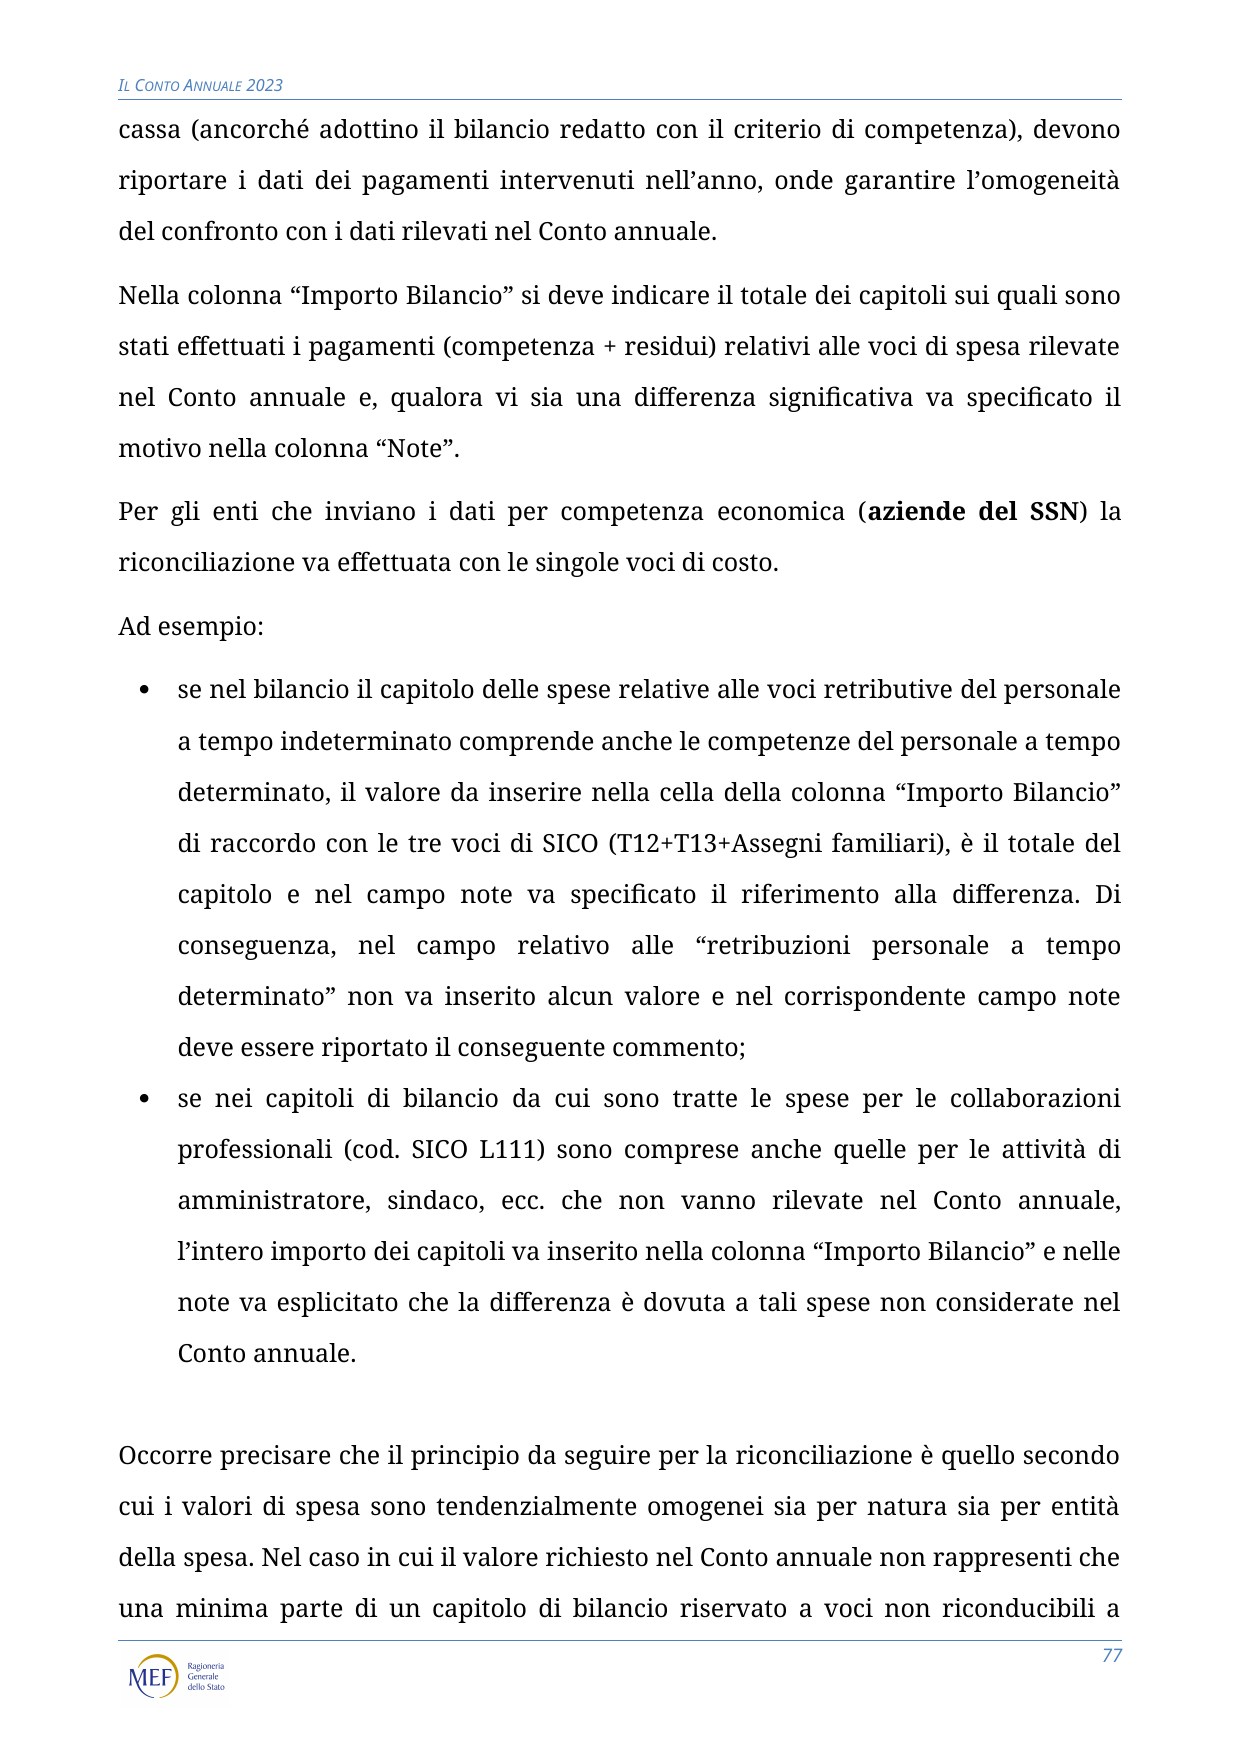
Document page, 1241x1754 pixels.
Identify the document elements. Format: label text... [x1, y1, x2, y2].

list se nei capitoli di bilancio da cui sono tratte le spese per le collaborazioni professionali (cod. SICO L111) sono comprese anche quelle per le attività di amministratore, sindaco, ecc. che non vanno rilevate nel Conto annuale, l’intero importo dei capitoli va inserito nella colonna “Importo Bilancio” e nelle note va esplicitato che la differenza è dovuta a tali spese non considerate nel Conto annuale. [140, 1080, 1122, 1370]
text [118, 112, 1122, 248]
text Nella colonna “Importo Bilancio” si deve indicare il totale dei capitoli sui quali sono stati effettuati i pagamenti (competenza + residui) relativi alle voci di spesa rilevate nel Conto annuale e, qualora vi sia una differenza significativa va specificato il motivo nella colonna “Note”. [118, 277, 1122, 464]
text Ad esempio: [118, 608, 1122, 643]
text Per gli enti che inviano i dati per competenza economica (aziende del SSN) la riconciliazione va effettuata con le singole voci di costo. [118, 494, 1122, 579]
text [118, 1438, 1122, 1625]
list se nel bilancio il capitolo delle spese relative alle voci retributive del personale a tempo indeterminato comprende anche le competenze del personale a tempo determinato, il valore da inserire nella cella della colonna “Importo Bilancio” di raccordo con le tre voci di SICO (T12+T13+Assegni familiari), è il totale del capitolo e nel campo note va specificato il riferimento alla differenza. Di conseguenza, nel campo relativo alle “retribuzioni personale a tempo determinato” non va inserito alcun valore e nel corrispondente campo note deve essere riportato il conseguente commento; [140, 672, 1122, 1063]
picture [120, 1645, 231, 1707]
